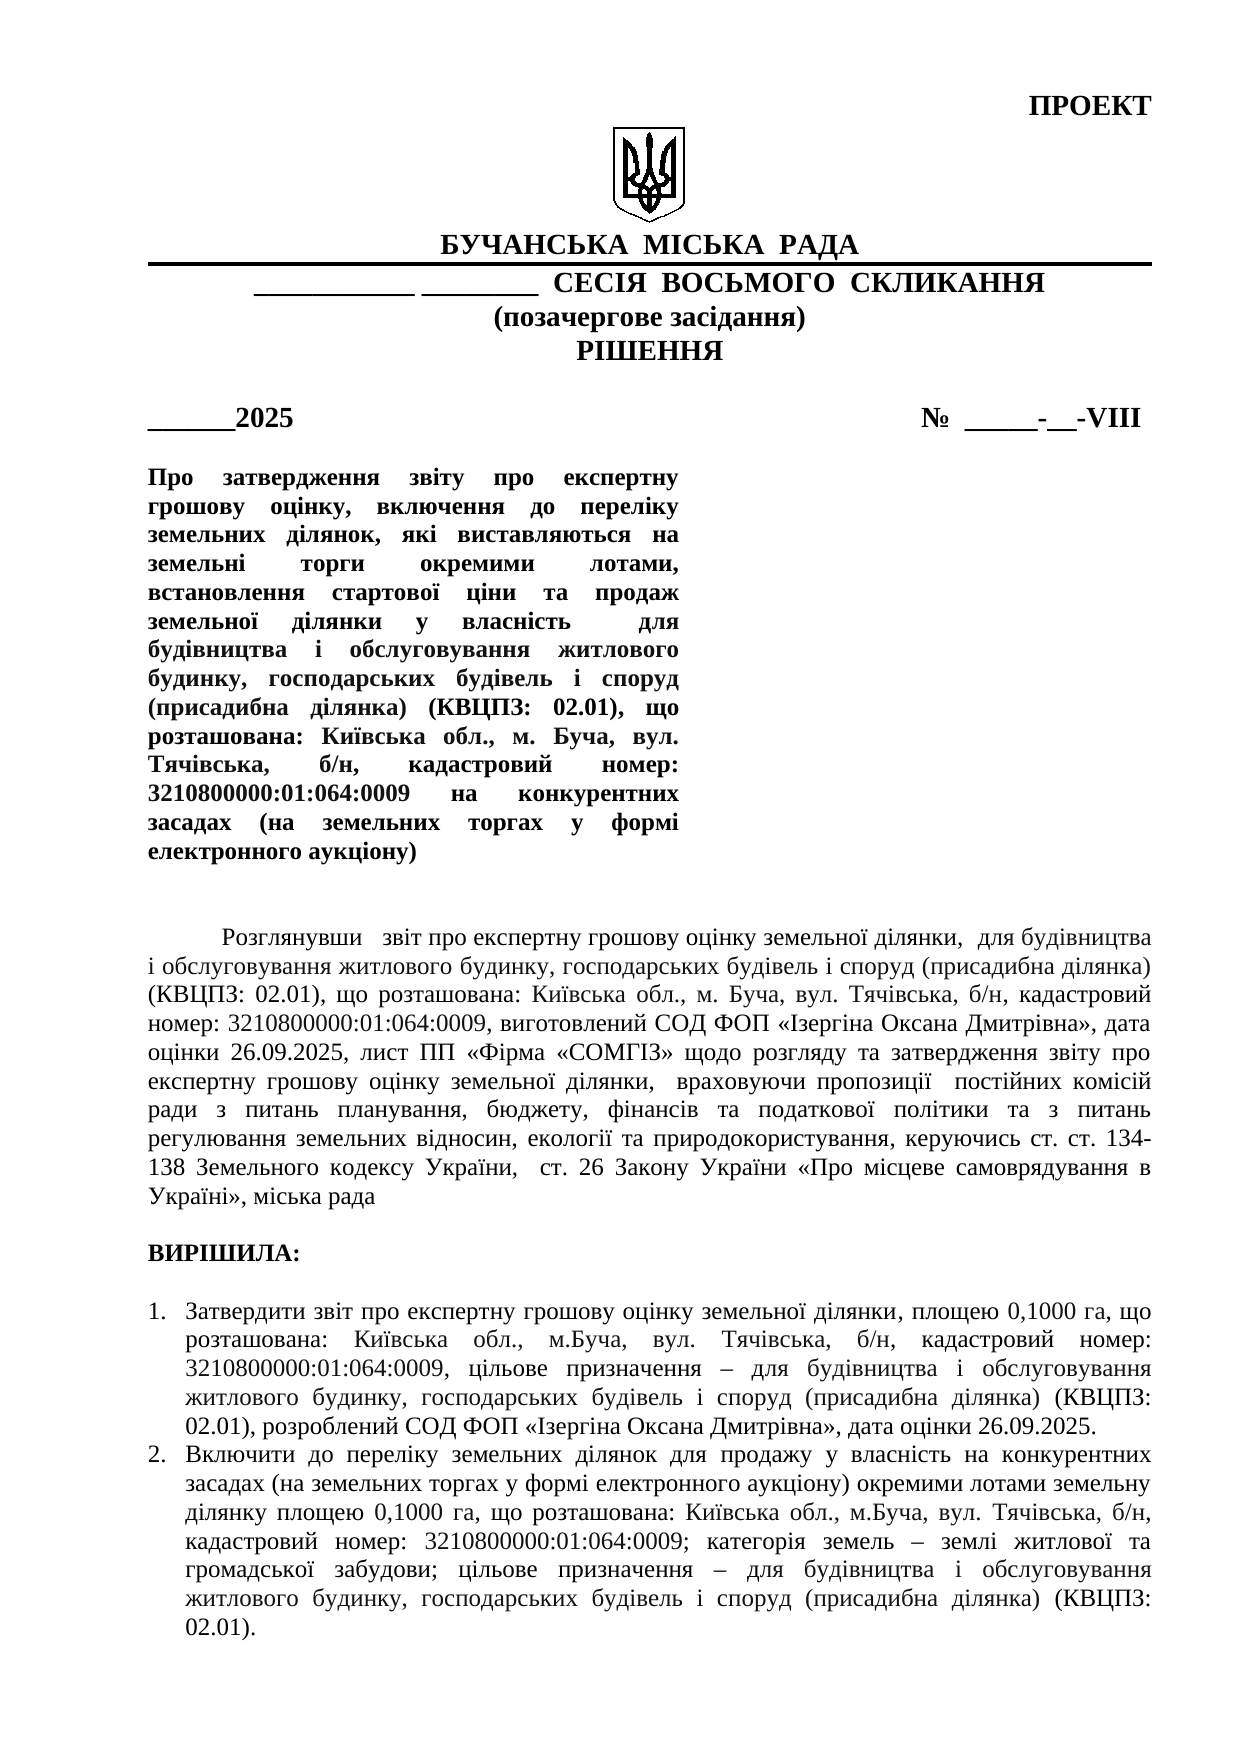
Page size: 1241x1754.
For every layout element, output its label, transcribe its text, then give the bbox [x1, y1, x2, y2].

text (позачергове засідання) [148, 299, 1152, 333]
text ___________ ________ СЕСІЯ ВОСЬМОГО СКЛИКАННЯ [148, 266, 1152, 299]
text Про затвердження звіту про експертну грошову оцінку, включення до переліку земельних ділянок, які виставляються на земельні торги окремими лотами, встановлення стартової ціни та продаж земельної ділянки у власність для будівництва і обслуговування житлового будинку, господарських будівель і споруд (присадибна ділянка) (КВЦПЗ: 02.01), що розташована: Київська обл., м. Буча, вул. Тячівська, б/н, кадастровий номер: 3210800000:01:064:0009 на конкурентних засадах (на земельних торгах у формі електронного аукціону) [148, 462, 679, 635]
text Про затвердження звіту про експертну грошову оцінку, включення до переліку земельних ділянок, які виставляються на земельні торги окремими лотами, встановлення стартової ціни та продаж земельної ділянки у власність для будівництва і обслуговування житлового будинку, господарських будівель і споруд (присадибна ділянка) (КВЦПЗ: 02.01), що розташована: Київська обл., м. Буча, вул. Тячівська, б/н, кадастровий номер: 3210800000:01:064:0009 на конкурентних засадах (на земельних торгах у формі електронного аукціону) [148, 721, 679, 864]
list Затвердити звіт про експертну грошову оцінку земельної ділянки, площею 0,1000 га, що розташована: Київська обл., м.Буча, вул. Тячівська, б/н, кадастровий номер: 3210800000:01:064:0009, цільове призначення – для будівництва і обслуговування житлового будинку, господарських будівель і споруд (присадибна ділянка) (КВЦПЗ: 02.01), розроблений СОД ФОП «Ізергіна Оксана Дмитрівна», дата оцінки 26.09.2025. [148, 1296, 1152, 1439]
text Розглянувши звіт про експертну грошову оцінку земельної ділянки, для будівництва і обслуговування житлового будинку, господарських будівель і споруд (присадибна ділянка) (КВЦПЗ: 02.01), що розташована: Київська обл., м. Буча, вул. Тячівська, б/н, кадастровий номер: 3210800000:01:064:0009, виготовлений СОД ФОП «Ізергіна Оксана Дмитрівна», дата оцінки 26.09.2025, лист ПП «Фірма «СОМГІЗ» щодо розгляду та затвердження звіту про експертну грошову оцінку земельної ділянки, враховуючи пропозиції постійних комісій ради з питань планування, бюджету, фінансів та податкової політики та з питань регулювання земельних відносин, екології та природокористування, керуючись ст. ст. 134-138 Земельного кодексу України, ст. 26 Закону України «Про місцеве самоврядування в Україні», міська рада [148, 979, 1152, 1209]
text РІШЕННЯ [148, 333, 1152, 366]
list Включити до переліку земельних ділянок для продажу у власність на конкурентних засадах (на земельних торгах у формі електронного аукціону) окремими лотами земельну ділянку площею 0,1000 га, що розташована: Київська обл., м.Буча, вул. Тячівська, б/н, кадастровий номер: 3210800000:01:064:0009; категорія земель – землі житлової та громадської забудови; цільове призначення – для будівництва і обслуговування житлового будинку, господарських будівель і споруд (присадибна ділянка) (КВЦПЗ: 02.01). [148, 1439, 1152, 1641]
text БУЧАНСЬКА МІСЬКА РАДА [148, 227, 1152, 262]
text ПРОЕКТ [148, 88, 1152, 122]
text ______2025 № _____-__-VІІІ [148, 400, 1152, 433]
text ВИРІШИЛА: [148, 1238, 1152, 1267]
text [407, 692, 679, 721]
